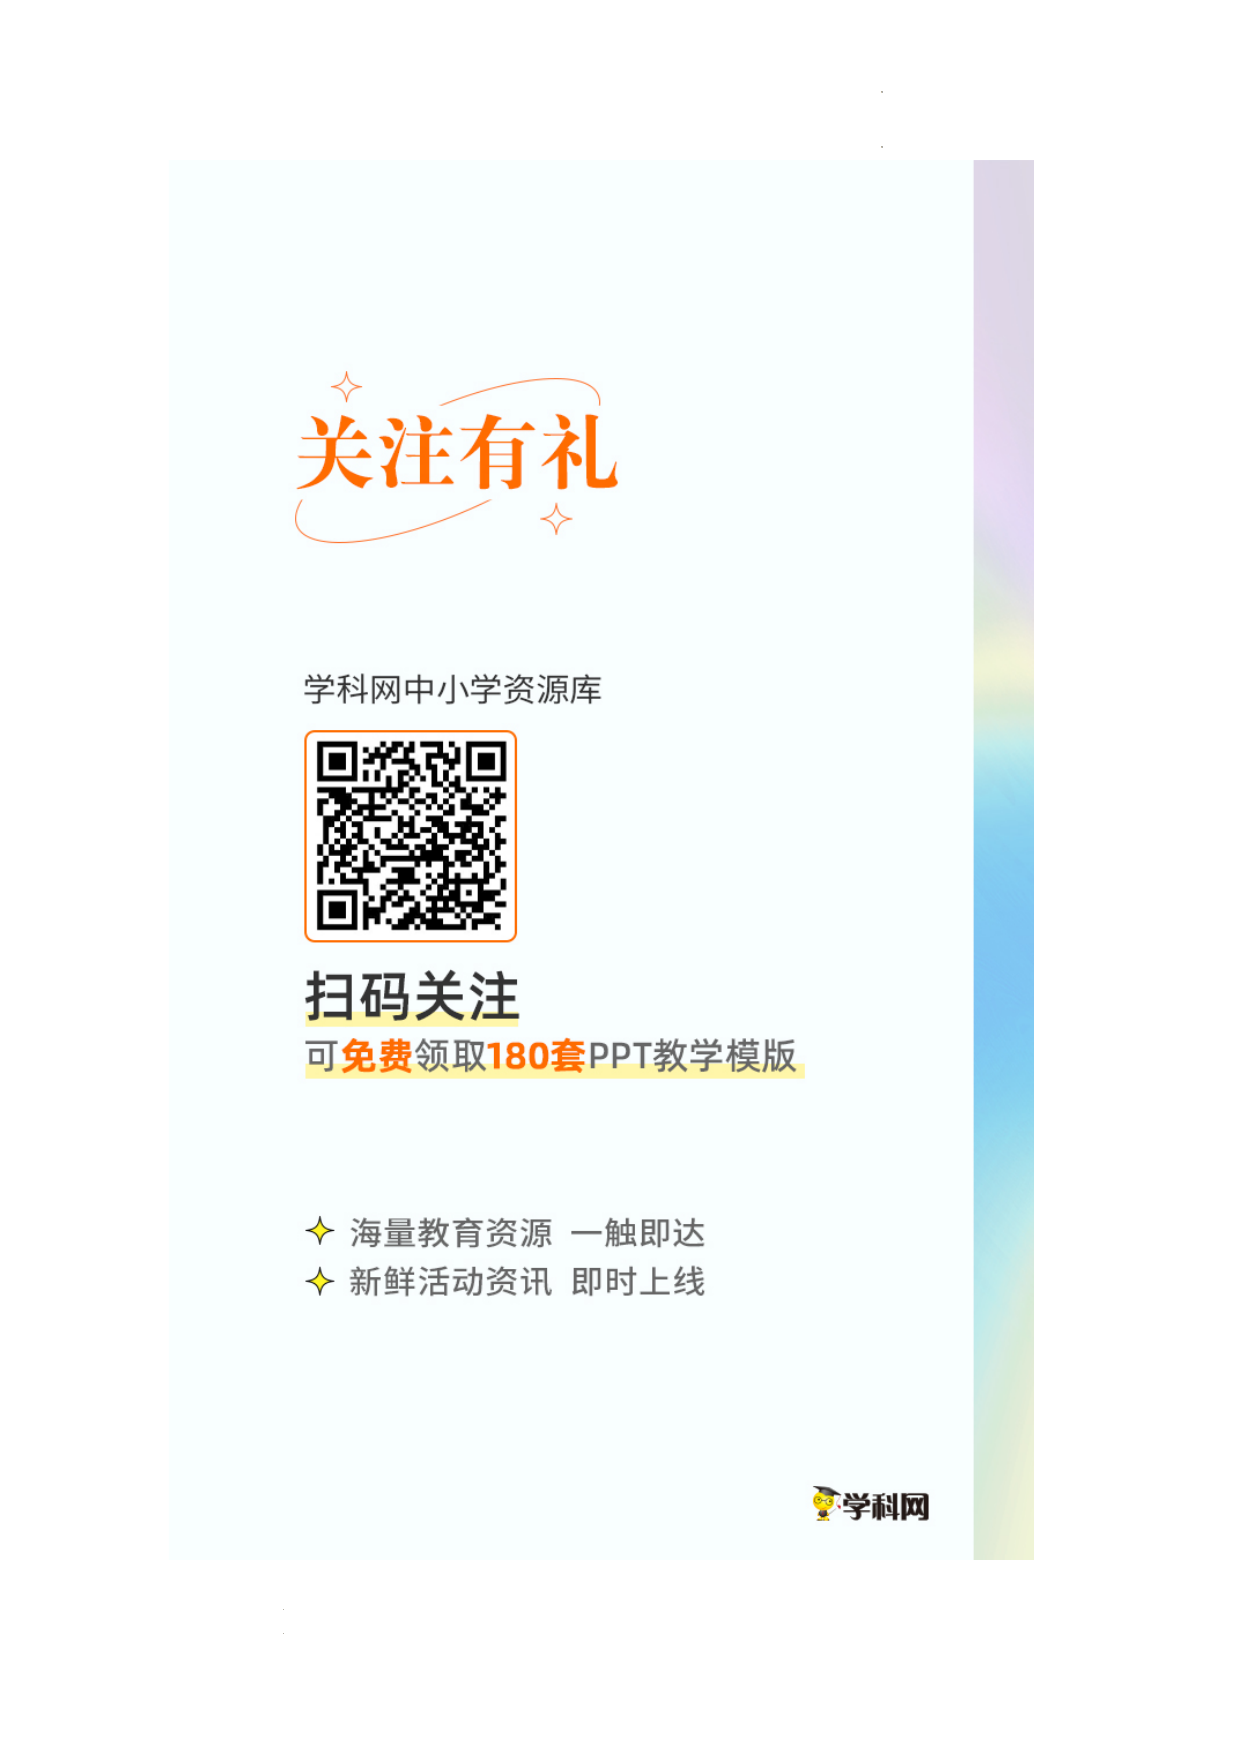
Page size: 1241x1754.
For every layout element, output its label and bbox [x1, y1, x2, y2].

picture [168, 160, 1034, 1560]
